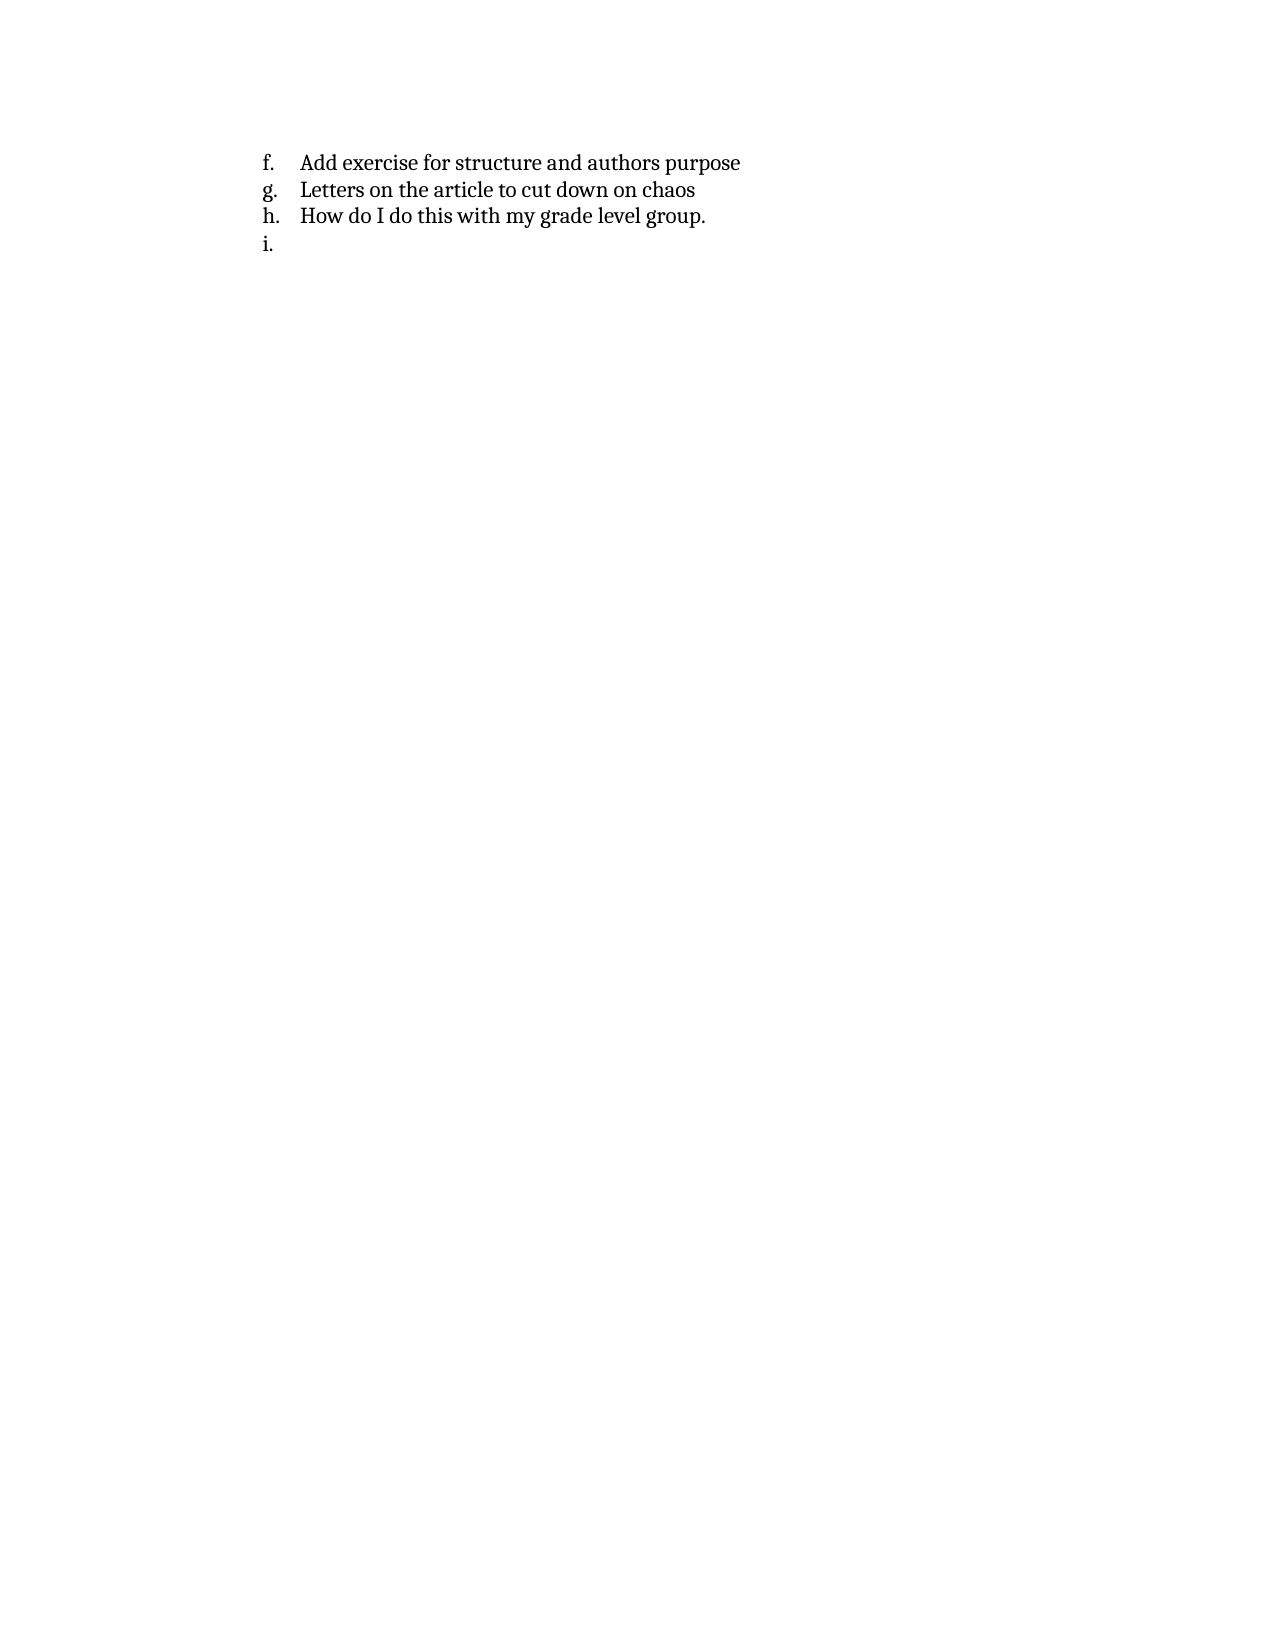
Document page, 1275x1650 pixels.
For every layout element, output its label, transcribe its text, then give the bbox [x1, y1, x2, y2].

list Add exercise for structure and authors purpose [262, 150, 1125, 176]
list How do I do this with my grade level group. [262, 203, 1125, 229]
list Letters on the article to cut down on chaos [262, 176, 1125, 203]
